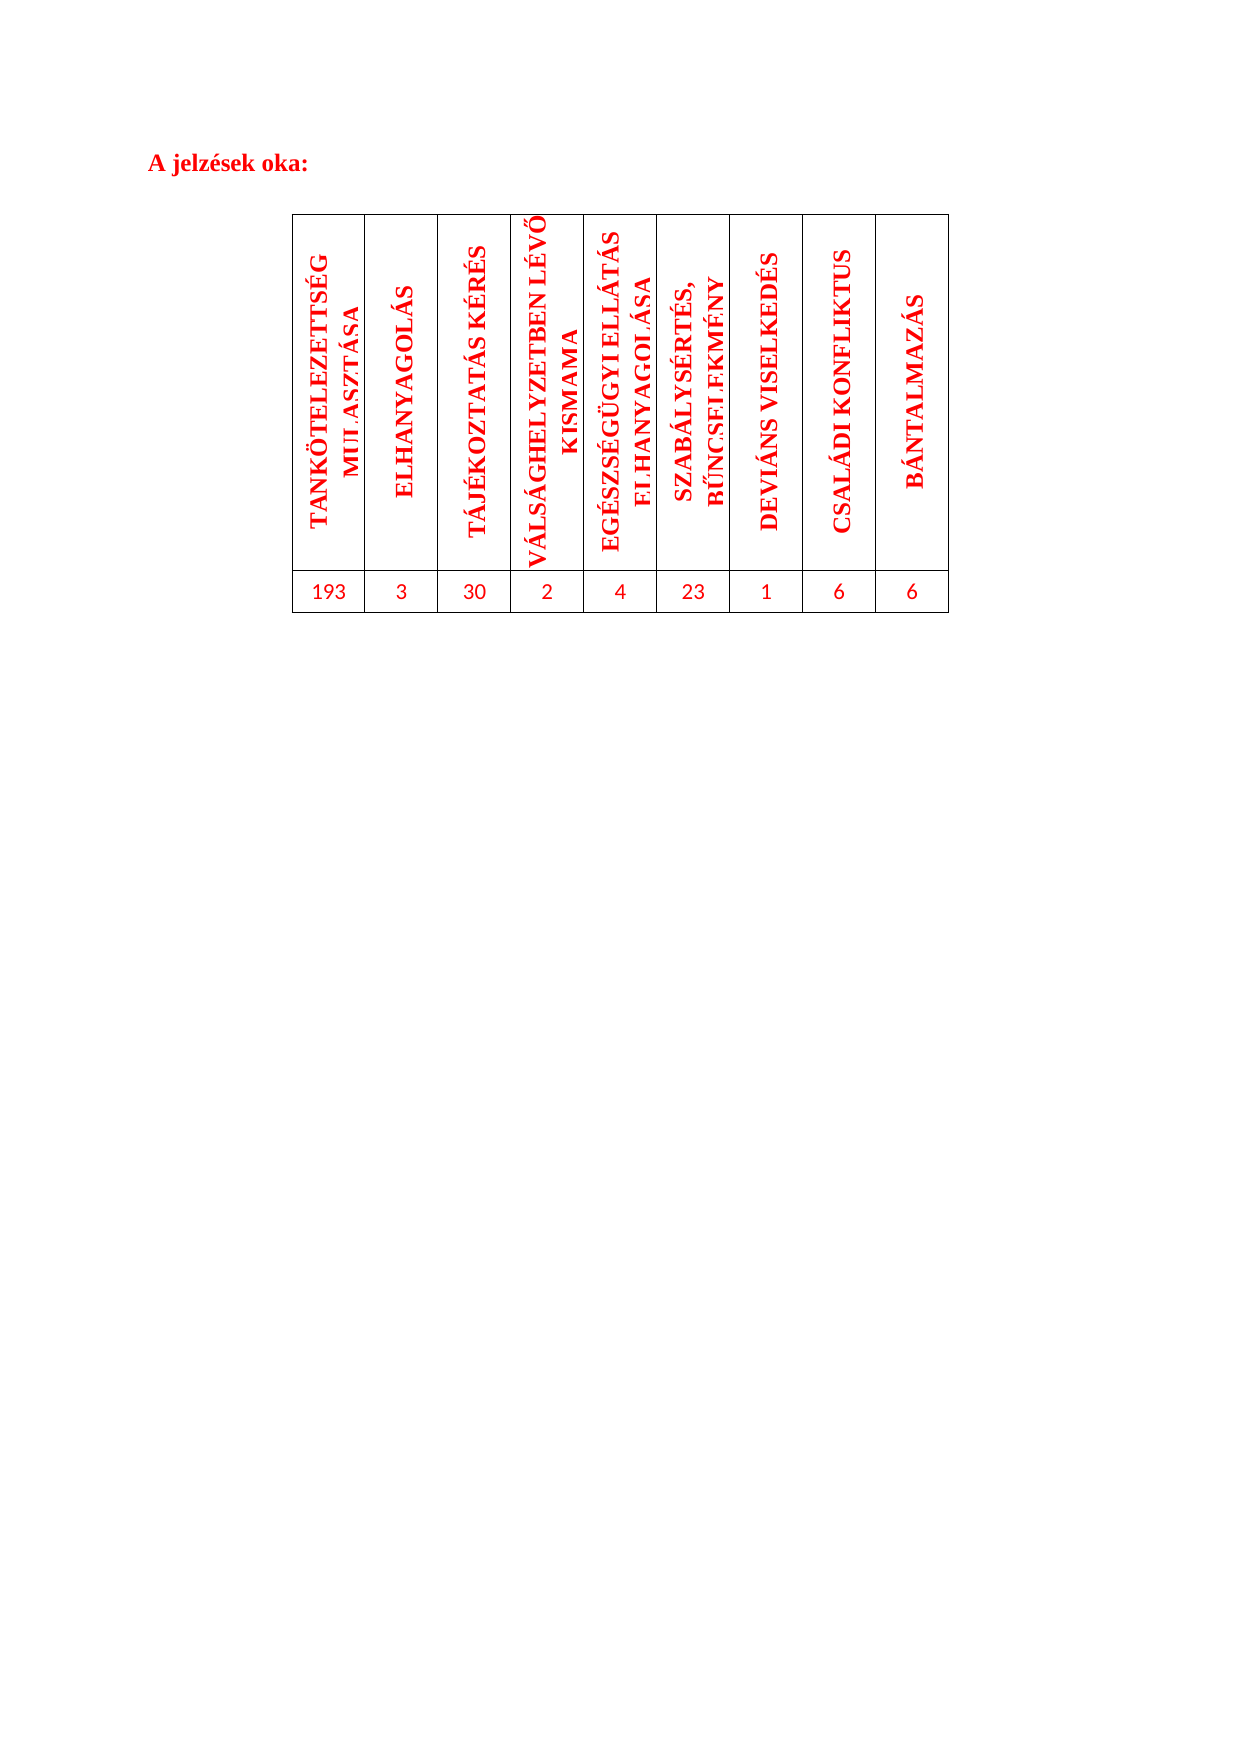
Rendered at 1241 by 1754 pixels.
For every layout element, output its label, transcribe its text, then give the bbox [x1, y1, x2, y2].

table_cell 2 [511, 571, 583, 612]
table_cell 1 [730, 571, 802, 612]
table_cell 6 [876, 571, 948, 612]
table_header egészségügyi ellátás elhanyagolása [584, 215, 656, 570]
table_header tankötelezettség mulasztása [293, 215, 364, 570]
table_header családi konfliktus [803, 215, 875, 570]
table_header elhanyagolás [365, 215, 437, 570]
table_header szabálysértés, bűncselekmény [657, 215, 729, 570]
table_cell 23 [657, 571, 729, 612]
table_cell 30 [438, 571, 510, 612]
table_cell 6 [803, 571, 875, 612]
text A jelzések oka: [148, 148, 1093, 176]
table_header válsághelyzetben lévő kismama [511, 215, 583, 570]
table_cell 3 [365, 571, 437, 612]
table_header tájékoztatás kérés [438, 215, 510, 570]
table_header bántalmazás [876, 215, 948, 570]
table_cell 4 [584, 571, 656, 612]
table_header deviáns viselkedés [730, 215, 802, 570]
table_cell 193 [293, 571, 364, 612]
